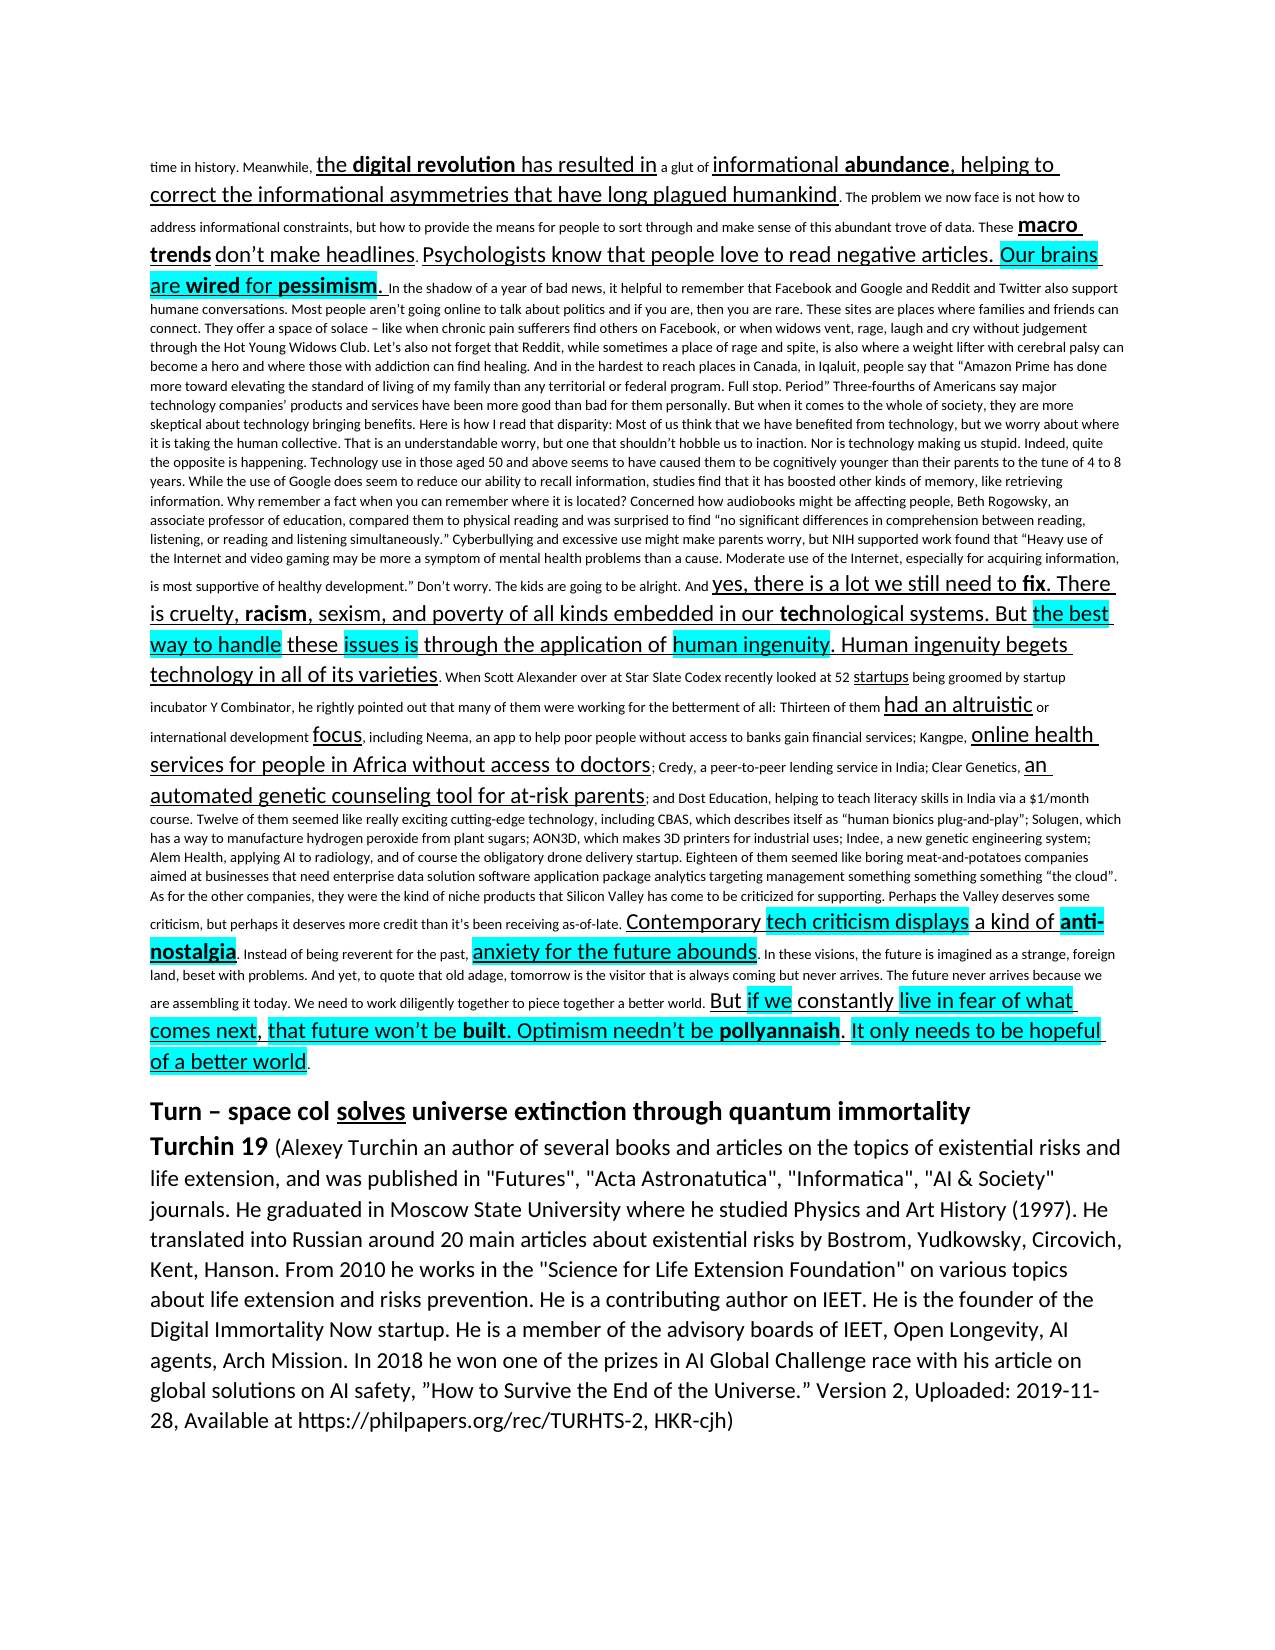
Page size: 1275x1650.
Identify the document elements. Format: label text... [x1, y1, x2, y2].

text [150, 150, 1125, 1075]
subtitle Turn – space col solves universe extinction through quantum immortality [150, 1094, 1125, 1127]
text Turchin 19 (Alexey Turchin an author of several books and articles on the topics of existential risks and life extension, and was published in "Futures", "Acta Astronatutica", "Informatica", "AI & Society" journals. He graduated in Moscow State University where he studied Physics and Art History (1997). He translated into Russian around 20 main articles about existential risks by Bostrom, Yudkowsky, Circovich, Kent, Hanson. From 2010 he works in the "Science for Life Extension Foundation" on various topics about life extension and risks prevention. He is a contributing author on IEET. He is the founder of the Digital Immortality Now startup. He is a member of the advisory boards of IEET, Open Longevity, AI agents, Arch Mission. In 2018 he won one of the prizes in AI Global Challenge race with his article on global solutions on AI safety, ”How to Survive the End of the Universe.” Version 2, Uploaded: 2019-11-28, Available at https://philpapers.org/rec/TURHTS-2, HKR-cjh) [150, 1129, 1125, 1434]
